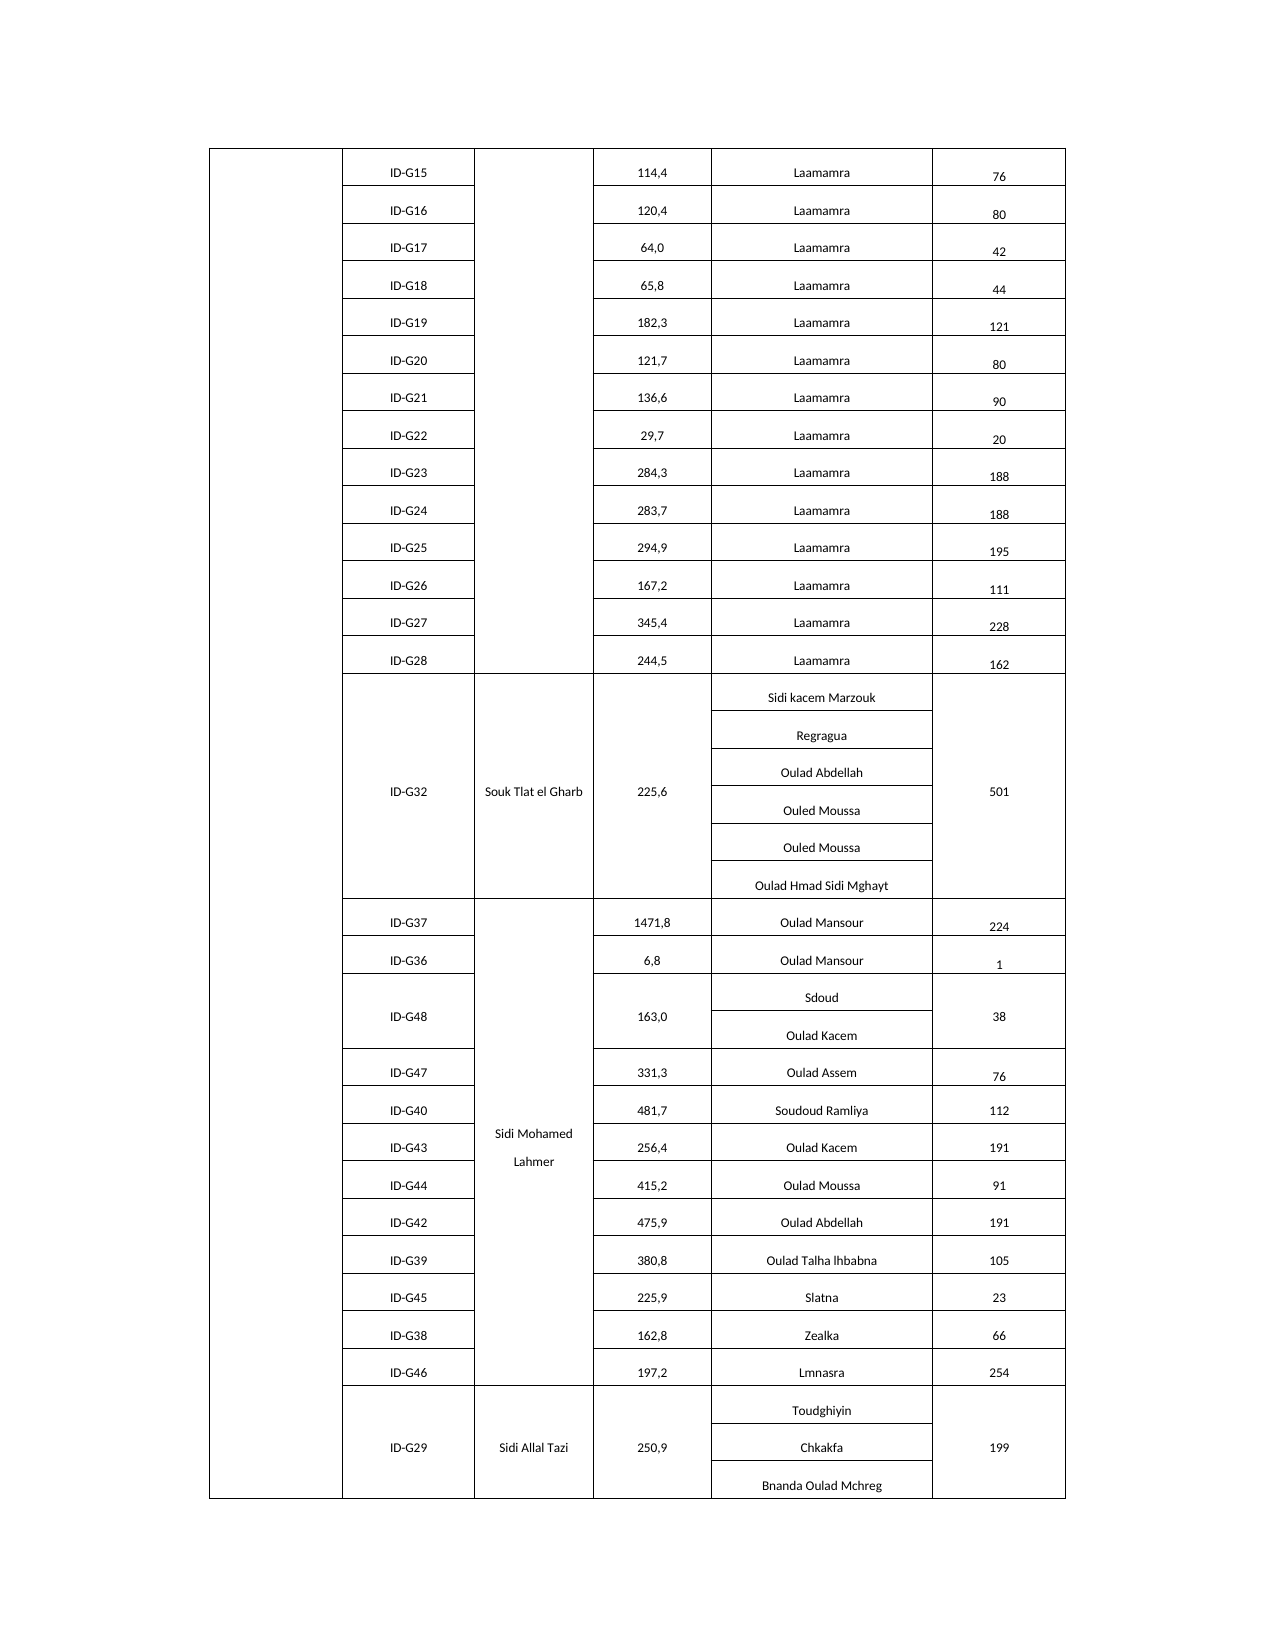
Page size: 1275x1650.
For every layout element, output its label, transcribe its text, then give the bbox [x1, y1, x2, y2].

table_cell 66 [933, 1311, 1065, 1348]
table_cell ID-G28 [343, 636, 474, 673]
table_cell ID-G36 [343, 936, 474, 973]
table_cell Oulad Assem [712, 1049, 932, 1085]
table_cell Oulad Kacem [712, 1124, 932, 1160]
table_cell Laamamra [712, 411, 932, 448]
table_cell Chkakfa [712, 1424, 932, 1460]
table_cell 114,4 [594, 149, 711, 185]
table_cell ID-G17 [343, 224, 474, 260]
table_cell 254 [933, 1349, 1065, 1385]
table_cell Toudghiyin [712, 1386, 932, 1423]
table_cell 380,8 [594, 1236, 711, 1273]
table_cell 256,4 [594, 1124, 711, 1160]
table_cell 80 [933, 336, 1065, 373]
table_cell ID-G43 [343, 1124, 474, 1160]
table_cell Oulad Kacem [712, 1011, 932, 1048]
table_cell 6,8 [594, 936, 711, 973]
table_cell Sidi Allal Tazi [475, 1386, 593, 1498]
table_cell 197,2 [594, 1349, 711, 1385]
table_cell 38 [933, 974, 1065, 1048]
table_cell ID-G32 [343, 674, 474, 898]
table_cell 1 [933, 936, 1065, 973]
table_cell Oulad Hmad Sidi Mghayt [712, 861, 932, 898]
table_cell ID-G18 [343, 261, 474, 298]
table_cell 167,2 [594, 561, 711, 598]
table_cell Laamamra [712, 524, 932, 560]
table_cell 111 [933, 561, 1065, 598]
table_cell ID-G40 [343, 1086, 474, 1123]
table_cell ID-G15 [343, 149, 474, 185]
table_cell Oulad Abdellah [712, 749, 932, 785]
table_cell 76 [933, 149, 1065, 185]
table_cell 182,3 [594, 299, 711, 335]
table_cell Regragua [712, 711, 932, 748]
table_cell Laamamra [712, 449, 932, 485]
table_cell ID-G45 [343, 1274, 474, 1310]
table_cell 244,5 [594, 636, 711, 673]
table_cell Laamamra [712, 336, 932, 373]
table_cell 225,9 [594, 1274, 711, 1310]
table_cell ID-G37 [343, 899, 474, 935]
table_cell Laamamra [712, 149, 932, 185]
table_cell 112 [933, 1086, 1065, 1123]
table_cell ID-G21 [343, 374, 474, 410]
table_cell Oulad Mansour [712, 899, 932, 935]
table_cell Ouled Moussa [712, 786, 932, 823]
table_cell ID-G19 [343, 299, 474, 335]
table_cell 64,0 [594, 224, 711, 260]
table_cell Sdoud [712, 974, 932, 1010]
table_cell Slatna [712, 1274, 932, 1310]
table_cell 76 [933, 1049, 1065, 1085]
table_cell Laamamra [712, 486, 932, 523]
table_cell ID-G23 [343, 449, 474, 485]
table_cell 228 [933, 599, 1065, 635]
table_cell ID-G16 [343, 186, 474, 223]
table_cell Sidi kacem Marzouk [712, 674, 932, 710]
table_cell 121 [933, 299, 1065, 335]
table_cell ID-G26 [343, 561, 474, 598]
table_cell ID-G48 [343, 974, 474, 1048]
table_cell 225,6 [594, 674, 711, 898]
table_cell Sidi Mohamed Lahmer [475, 899, 593, 1385]
table_cell Zealka [712, 1311, 932, 1348]
table_cell 284,3 [594, 449, 711, 485]
table_cell Oulad Moussa [712, 1161, 932, 1198]
table_cell ID-G29 [343, 1386, 474, 1498]
table_cell 121,7 [594, 336, 711, 373]
table_cell ID-G42 [343, 1199, 474, 1235]
table_cell 199 [933, 1386, 1065, 1498]
table_cell Oulad Mansour [712, 936, 932, 973]
table_cell 90 [933, 374, 1065, 410]
table_cell 294,9 [594, 524, 711, 560]
table_cell 105 [933, 1236, 1065, 1273]
table_cell 162,8 [594, 1311, 711, 1348]
table_cell 29,7 [594, 411, 711, 448]
table_cell 331,3 [594, 1049, 711, 1085]
table_cell ID-G20 [343, 336, 474, 373]
table_cell 163,0 [594, 974, 711, 1048]
table_cell 481,7 [594, 1086, 711, 1123]
table_cell ID-G38 [343, 1311, 474, 1348]
table_cell 65,8 [594, 261, 711, 298]
table_cell 120,4 [594, 186, 711, 223]
table_cell ID-G22 [343, 411, 474, 448]
table_cell Laamamra [712, 636, 932, 673]
table_cell 195 [933, 524, 1065, 560]
table_cell Soudoud Ramliya [712, 1086, 932, 1123]
table_cell Ouled Moussa [712, 824, 932, 860]
table_cell Laamamra [712, 186, 932, 223]
table_cell Oulad Talha lhbabna [712, 1236, 932, 1273]
table_cell Oulad Abdellah [712, 1199, 932, 1235]
table_cell 415,2 [594, 1161, 711, 1198]
table_cell Souk Tlat el Gharb [475, 674, 593, 898]
table_cell Laamamra [712, 599, 932, 635]
table_cell ID-G44 [343, 1161, 474, 1198]
table_cell Laamamra [712, 224, 932, 260]
table_cell 250,9 [594, 1386, 711, 1498]
table_cell 42 [933, 224, 1065, 260]
table_cell 191 [933, 1199, 1065, 1235]
table_cell 475,9 [594, 1199, 711, 1235]
table_cell 345,4 [594, 599, 711, 635]
table_cell Laamamra [712, 561, 932, 598]
table_cell 188 [933, 449, 1065, 485]
table_cell 191 [933, 1124, 1065, 1160]
table_cell ID-G46 [343, 1349, 474, 1385]
table_cell Bnanda Oulad Mchreg [712, 1461, 932, 1498]
table_cell ID-G47 [343, 1049, 474, 1085]
table_cell ID-G27 [343, 599, 474, 635]
table_cell 283,7 [594, 486, 711, 523]
table_cell 91 [933, 1161, 1065, 1198]
table_cell Laamamra [712, 374, 932, 410]
table_cell 20 [933, 411, 1065, 448]
table_cell 80 [933, 186, 1065, 223]
table_cell 162 [933, 636, 1065, 673]
table_cell 188 [933, 486, 1065, 523]
table_cell ID-G24 [343, 486, 474, 523]
table_cell 501 [933, 674, 1065, 898]
table_cell ID-G39 [343, 1236, 474, 1273]
table_cell 44 [933, 261, 1065, 298]
table_cell Laamamra [712, 261, 932, 298]
table_cell ID-G25 [343, 524, 474, 560]
table_cell Lmnasra [712, 1349, 932, 1385]
table_cell 23 [933, 1274, 1065, 1310]
table_cell 136,6 [594, 374, 711, 410]
table_cell 224 [933, 899, 1065, 935]
table_cell 1471,8 [594, 899, 711, 935]
table_cell Laamamra [712, 299, 932, 335]
